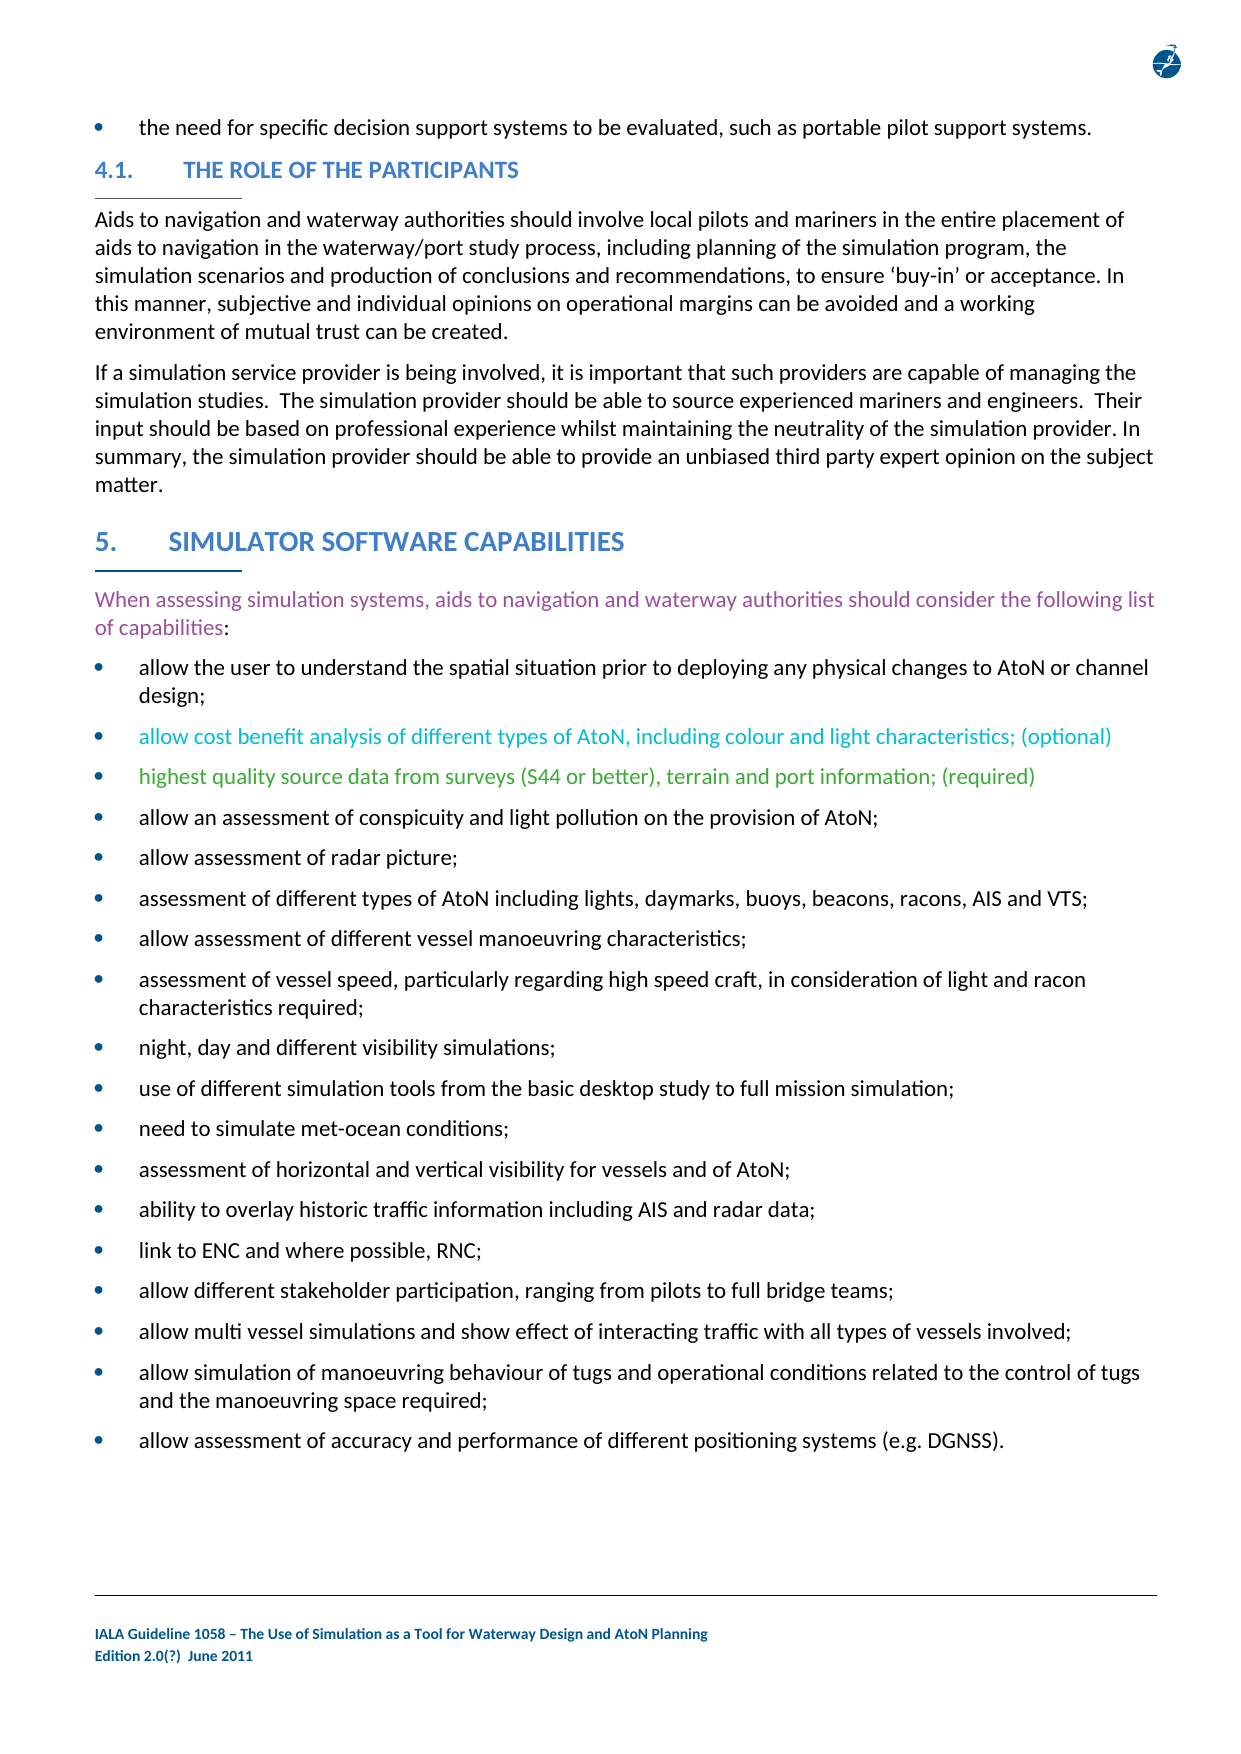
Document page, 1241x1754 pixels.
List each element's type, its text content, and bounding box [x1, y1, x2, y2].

text If a simulation service provider is being involved, it is important that such providers are capable of managing the simulation studies. The simulation provider should be able to source experienced mariners and engineers. Their input should be based on professional experience whilst maintaining the neutrality of the simulation provider. In summary, the simulation provider should be able to provide an unbiased third party expert opinion on the subject matter. [94, 358, 1157, 498]
text assessment of different types of AtoN including lights, daymarks, buoys, beacons, racons, AIS and VTS; [94, 884, 1157, 912]
text assessment of horizontal and vertical visibility for vessels and of AtoN; [94, 1155, 1157, 1183]
text allow assessment of radar picture; [94, 843, 1157, 871]
text use of different simulation tools from the basic desktop study to full mission simulation; [94, 1074, 1157, 1102]
text link to ENC and where possible, RNC; [94, 1236, 1157, 1264]
text allow cost benefit analysis of different types of AtoN, including colour and light characteristics; (optional) [94, 722, 1157, 750]
text allow assessment of accuracy and performance of different positioning systems (e.g. DGNSS). [94, 1426, 1157, 1454]
text assessment of vessel speed, particularly regarding high speed craft, in consideration of light and racon characteristics required; [94, 965, 1157, 1021]
text highest quality source data from surveys (S44 or better), terrain and port information; (required) [94, 762, 1157, 790]
text allow the user to understand the spatial situation prior to deploying any physical changes to AtoN or channel design; [94, 653, 1157, 709]
subtitle SIMULATOR SOFTWARE CAPABILITIES [94, 523, 1157, 559]
text allow an assessment of conspicuity and light pollution on the provision of AtoN; [94, 803, 1157, 831]
text allow different stakeholder participation, ranging from pilots to full bridge teams; [94, 1277, 1157, 1305]
text When assessing simulation systems, aids to navigation and waterway authorities should consider the following list of capabilities: [94, 585, 1157, 641]
text Aids to navigation and waterway authorities should involve local pilots and mariners in the entire placement of aids to navigation in the waterway/port study process, including planning of the simulation program, the simulation scenarios and production of conclusions and recommendations, to ensure ‘buy-in’ or acceptance. In this manner, subjective and individual opinions on operational margins can be avoided and a working environment of mutual trust can be created. [94, 205, 1157, 346]
text night, day and different visibility simulations; [94, 1033, 1157, 1062]
text ability to overlay historic traffic information including AIS and radar data; [94, 1196, 1157, 1224]
text the need for specific decision support systems to be evaluated, such as portable pilot support systems. [94, 113, 1157, 142]
subtitle The role of the participants [94, 154, 1157, 184]
text need to simulate met-ocean conditions; [94, 1114, 1157, 1143]
text allow simulation of manoeuvring behaviour of tugs and operational conditions related to the control of tugs and the manoeuvring space required; [94, 1358, 1157, 1414]
text allow multi vessel simulations and show effect of interacting traffic with all types of vessels involved; [94, 1317, 1157, 1345]
text allow assessment of different vessel manoeuvring characteristics; [94, 924, 1157, 952]
picture [1121, 0, 1240, 113]
